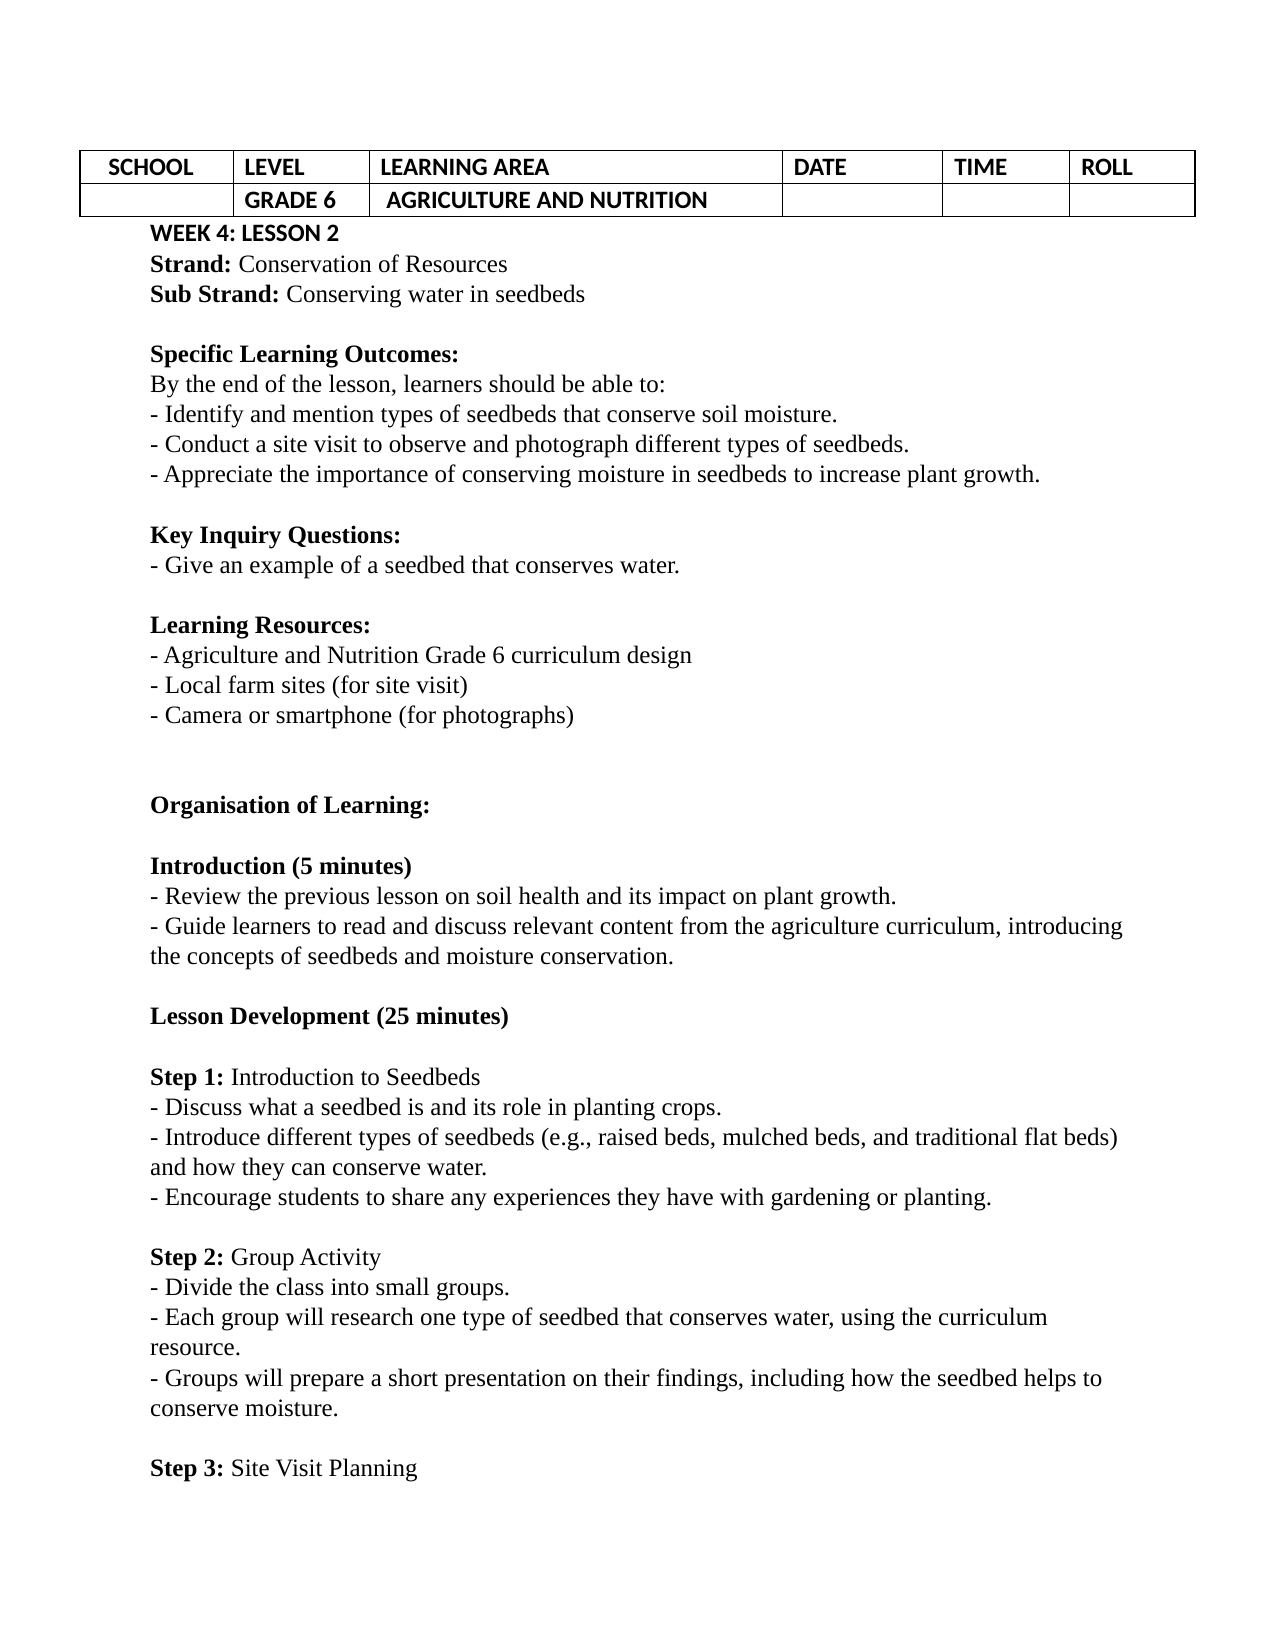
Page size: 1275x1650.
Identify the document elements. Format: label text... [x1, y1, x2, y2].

table_header LEARNING AREA [370, 151, 782, 183]
table_cell [1070, 184, 1194, 216]
table_cell [943, 184, 1069, 216]
table_header DATE [783, 151, 942, 183]
text - Discuss what a seedbed is and its role in planting crops. [150, 1092, 1125, 1120]
text Introduction (5 minutes) [150, 851, 1125, 879]
table_cell AGRICULTURE AND NUTRITION [370, 184, 782, 216]
text Lesson Development (25 minutes) [150, 1001, 1125, 1030]
text - Each group will research one type of seedbed that conserves water, using the curriculum resource. [150, 1302, 1125, 1361]
table_header SCHOOL [81, 151, 233, 183]
text Step 2: Group Activity [150, 1242, 1125, 1271]
text Key Inquiry Questions: [150, 520, 1125, 548]
text WEEK 4: LESSON 2 [150, 217, 1125, 247]
text - Review the previous lesson on soil health and its impact on plant growth. [150, 881, 1125, 910]
text Sub Strand: Conserving water in seedbeds [150, 279, 1125, 308]
text Step 3: Site Visit Planning [150, 1453, 1125, 1482]
text - Conduct a site visit to observe and photograph different types of seedbeds. [150, 429, 1125, 458]
text - Divide the class into small groups. [150, 1272, 1125, 1301]
text - Give an example of a seedbed that conserves water. [150, 550, 1125, 578]
text Organisation of Learning: [150, 791, 1125, 819]
text Strand: Conservation of Resources [150, 249, 1125, 277]
text Learning Resources: [150, 610, 1125, 639]
text - Introduce different types of seedbeds (e.g., raised beds, mulched beds, and traditional flat beds) and how they can conserve water. [150, 1122, 1125, 1181]
text - Appreciate the importance of conserving moisture in seedbeds to increase plant growth. [150, 459, 1125, 488]
table_header TIME [943, 151, 1069, 183]
table_header LEVEL [234, 151, 369, 183]
text - Identify and mention types of seedbeds that conserve soil moisture. [150, 399, 1125, 428]
text - Groups will prepare a short presentation on their findings, including how the seedbed helps to conserve moisture. [150, 1363, 1125, 1421]
text Step 1: Introduction to Seedbeds [150, 1062, 1125, 1090]
text Specific Learning Outcomes: [150, 339, 1125, 368]
table_cell GRADE 6 [234, 184, 369, 216]
table_cell [81, 184, 233, 216]
text - Guide learners to read and discuss relevant content from the agriculture curriculum, introducing the concepts of seedbeds and moisture conservation. [150, 911, 1125, 970]
table_header ROLL [1070, 151, 1194, 183]
text By the end of the lesson, learners should be able to: [150, 369, 1125, 398]
text - Encourage students to share any experiences they have with gardening or planting. [150, 1182, 1125, 1211]
text - Camera or smartphone (for photographs) [150, 700, 1125, 729]
text - Agriculture and Nutrition Grade 6 curriculum design [150, 640, 1125, 669]
table_cell [783, 184, 942, 216]
text - Local farm sites (for site visit) [150, 670, 1125, 699]
